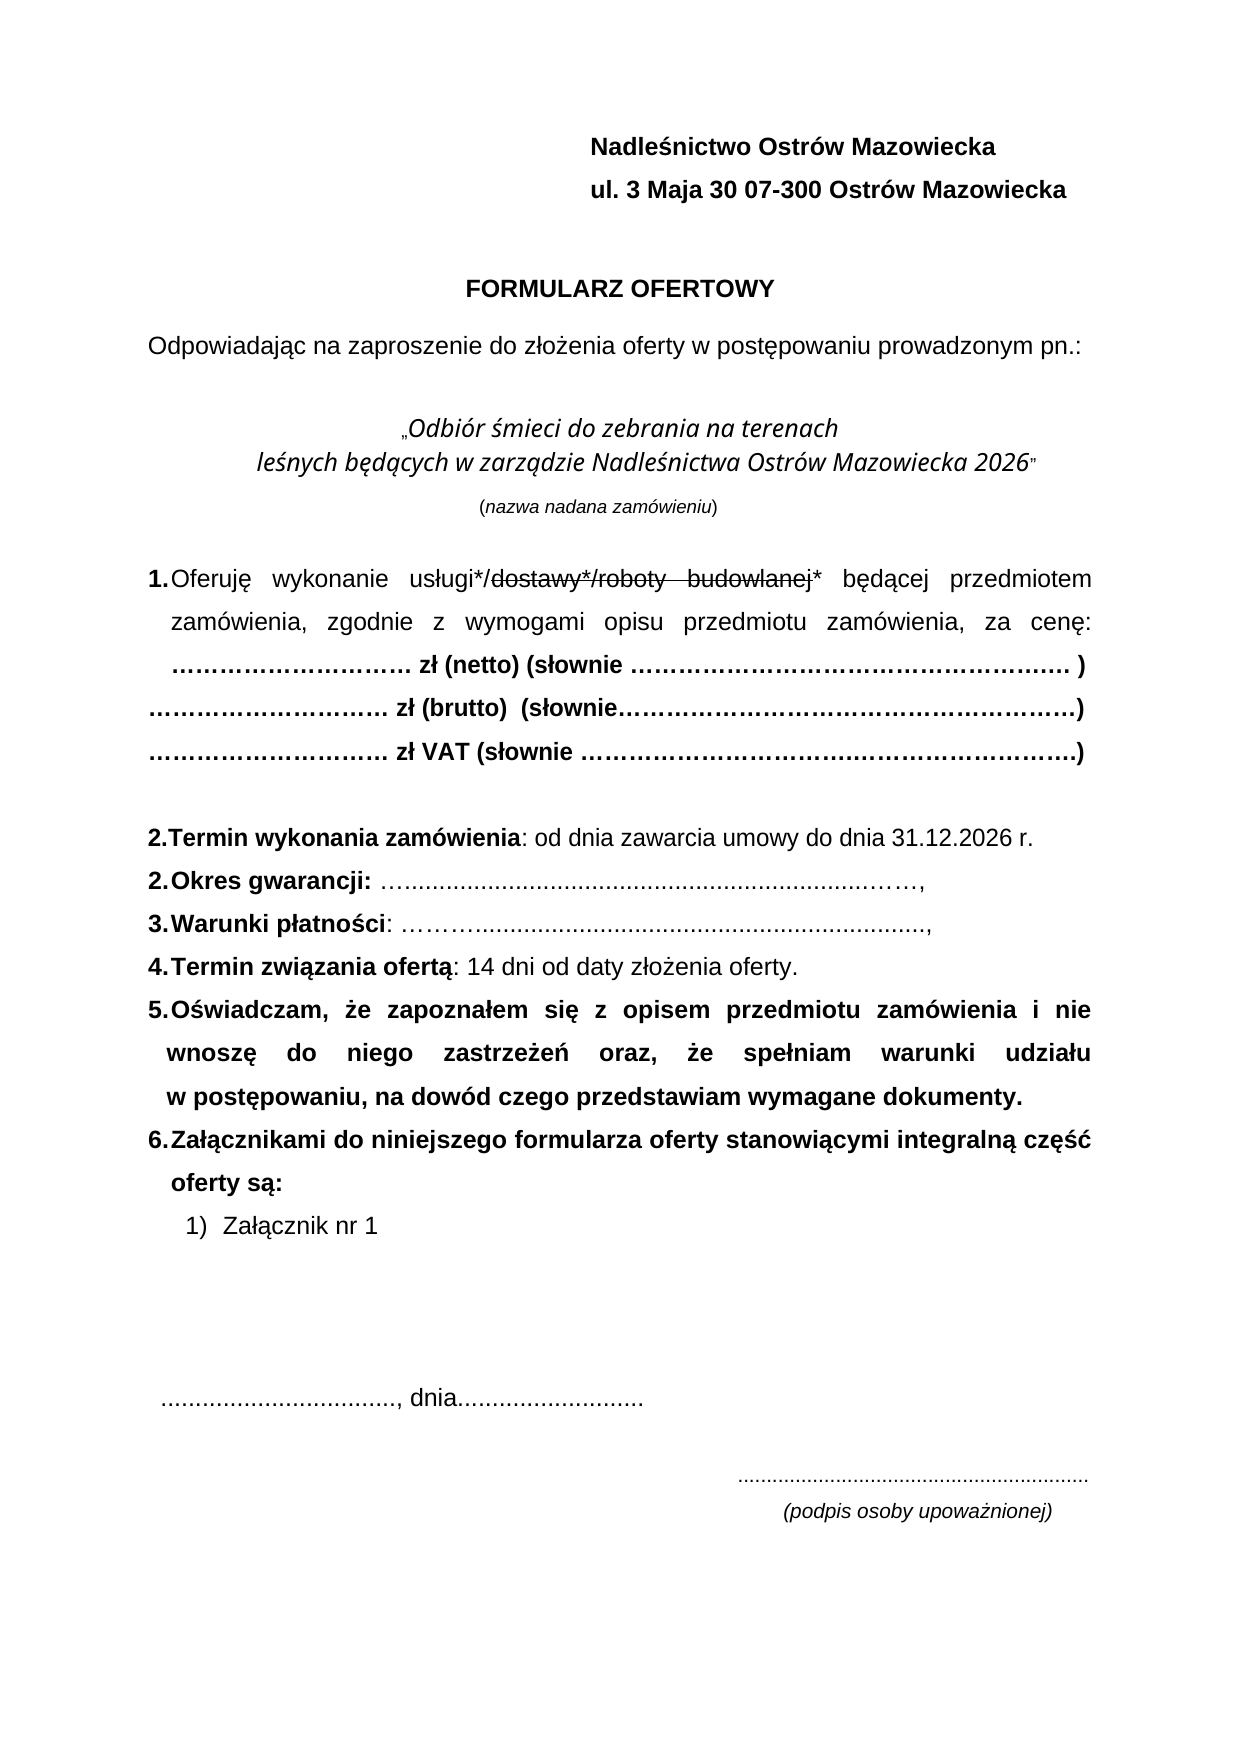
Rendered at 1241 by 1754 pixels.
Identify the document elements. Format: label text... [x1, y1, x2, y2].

list Termin związania ofertą: 14 dni od daty złożenia oferty. [148, 952, 1093, 981]
text 2.Termin wykonania zamówienia: od dnia zawarcia umowy do dnia 31.12.2026 r. [148, 823, 1093, 851]
list Załącznikami do niniejszego formularza oferty stanowiącymi integralną część oferty są: [148, 1124, 1093, 1196]
text ………………………… zł VAT (słownie …………………………….……………………….) [148, 736, 1093, 765]
text (podpis osoby upoważnionej) [783, 1498, 1093, 1522]
list Załącznik nr 1 [185, 1211, 1093, 1239]
text (nazwa nadana zamówieniu) [479, 496, 1093, 517]
text leśnych będących w zarządzie Nadleśnictwa Ostrów Mazowiecka 2026” [200, 444, 1093, 479]
text Odpowiadając na zaproszenie do złożenia oferty w postępowaniu prowadzonym pn.: [148, 331, 1093, 360]
text ………………………… zł (brutto) (słownie…………………………………………………) [148, 693, 1093, 722]
list Okres gwarancji: …...................................................................……, [148, 866, 1093, 894]
list Warunki płatności: ………................................................................., [148, 909, 1093, 938]
list Oferuję wykonanie usługi*/dostawy*/roboty budowlanej* będącej przedmiotem zamówienia, zgodnie z wymogami opisu przedmiotu zamówienia, za cenę: ………………………… zł (netto) (słownie …………………………………………….… ) [148, 564, 1093, 679]
list Oświadczam, że zapoznałem się z opisem przedmiotu zamówienia i nie wnoszę do niego zastrzeżeń oraz, że spełniam warunki udziału w postępowaniu, na dowód czego przedstawiam wymagane dokumenty. [148, 995, 1093, 1110]
text ............................................................. [737, 1462, 1093, 1486]
text ul. 3 Maja 30 07-300 Ostrów Mazowiecka [590, 175, 1093, 204]
text „Odbiór śmieci do zebrania na terenach [148, 411, 1093, 444]
text FORMULARZ OFERTOWY [148, 274, 1093, 303]
text Nadleśnictwo Ostrów Mazowiecka [590, 132, 1093, 161]
text .................................., dnia........................... [160, 1383, 1093, 1412]
